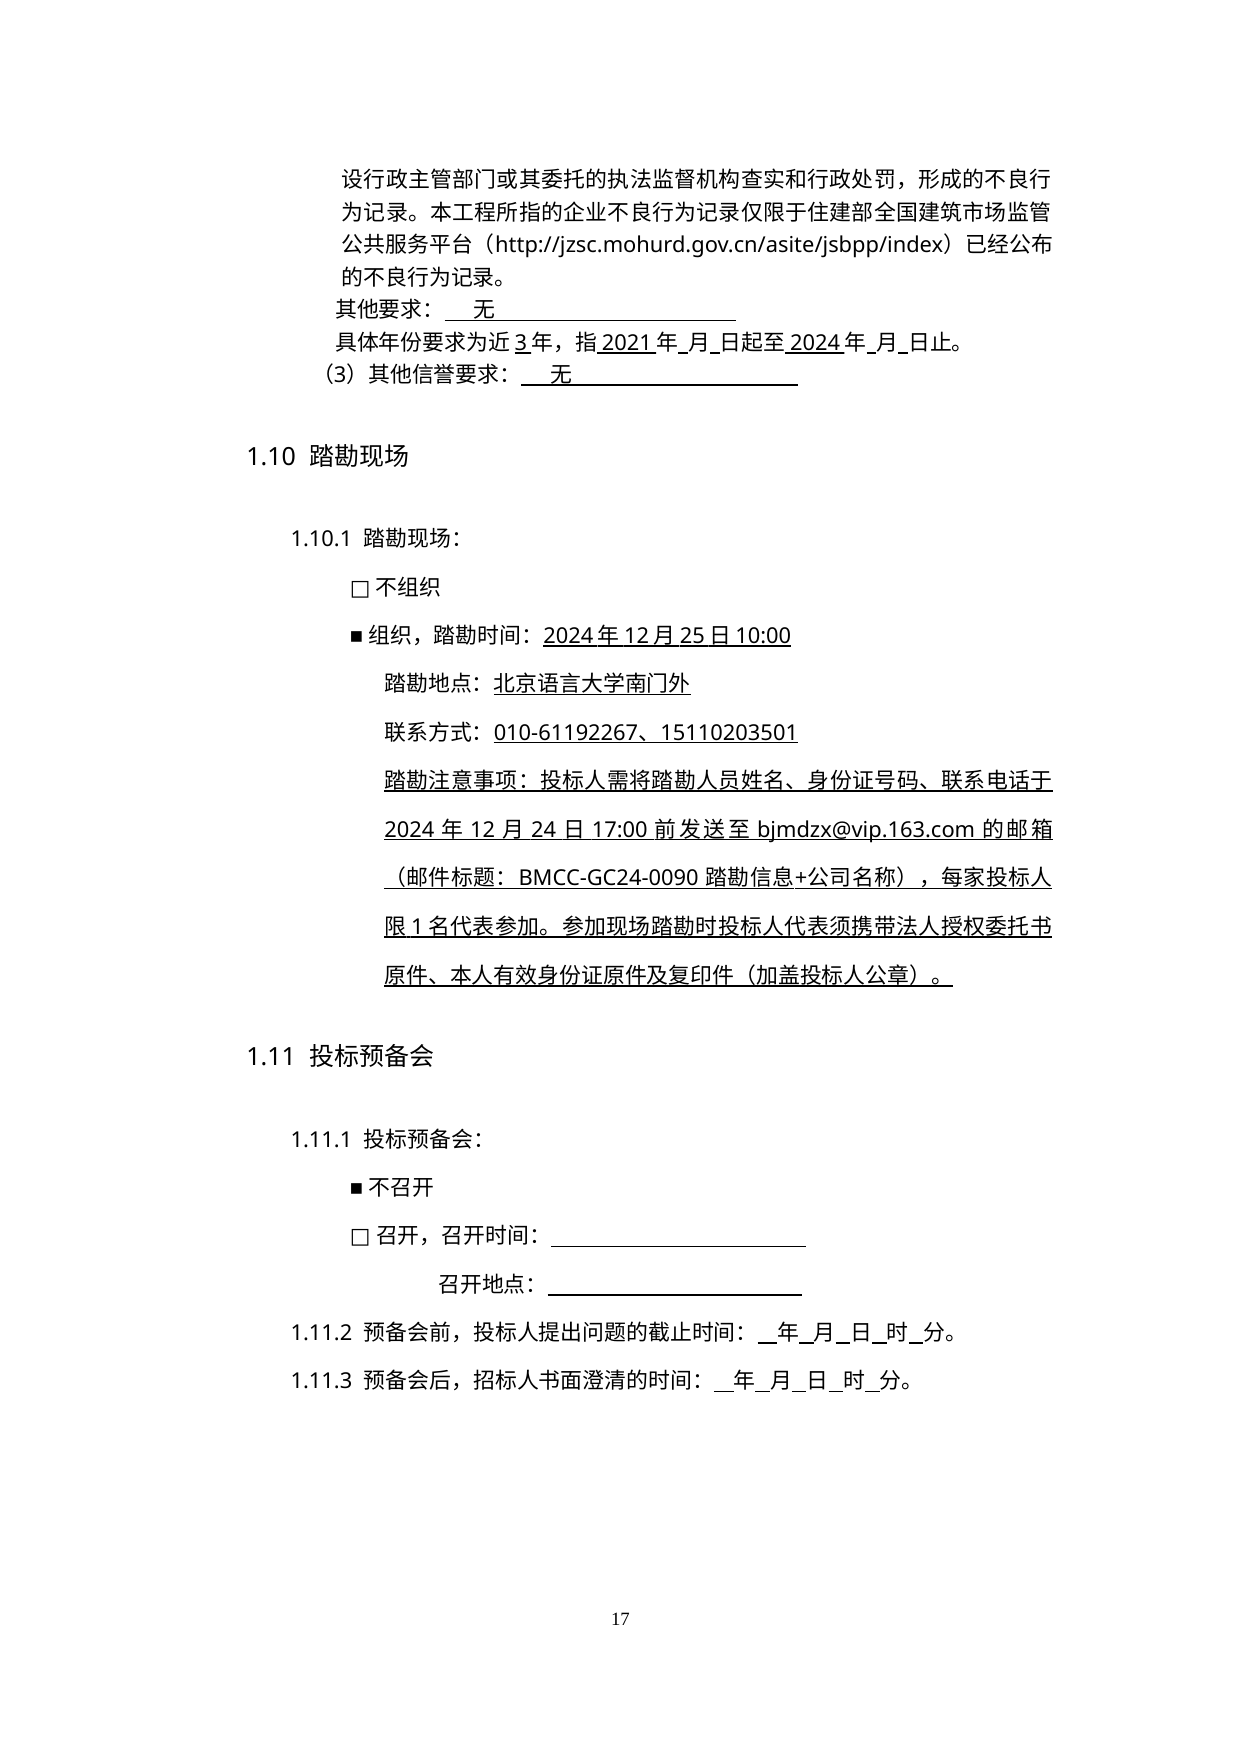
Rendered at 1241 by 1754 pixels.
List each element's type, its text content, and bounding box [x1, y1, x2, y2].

text 1.11.1 投标预备会： [246, 1122, 1053, 1154]
text 联系方式：010-61192267、15110203501 [384, 714, 1053, 747]
text 召开地点： [246, 1267, 1053, 1299]
text 具体年份要求为近3年，指 2021年 月 日起至 2024年 月 日止。 [335, 324, 1053, 357]
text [335, 162, 1053, 292]
text ■ 不召开 [246, 1170, 1053, 1202]
text ■ 组织，踏勘时间：2024年12月25日10:00 [246, 618, 1053, 650]
text 踏勘地点：北京语言大学南门外 [384, 666, 1053, 698]
text （3）其他信誉要求： 无 [246, 357, 1053, 389]
text 1.11 投标预备会 [246, 1022, 1053, 1087]
text 踏勘注意事项：投标人需将踏勘人员姓名、身份证号码、联系电话于2024年12月24日17:00前发送至bjmdzx@vip.163.com的邮箱（邮件标题：BMCC-GC24-0090 踏勘信息+公司名称），每家投标人限1名代表参加。参加现场踏勘时投标人代表须携带法人授权委托书原件、本人有效身份证原件及复印件（加盖投标人公章）。 [384, 840, 1053, 990]
text 踏勘注意事项：投标人需将踏勘人员姓名、身份证号码、联系电话于2024年12月24日17:00前发送至bjmdzx@vip.163.com的邮箱（邮件标题：BMCC-GC24-0090 踏勘信息+公司名称），每家投标人限1名代表参加。参加现场踏勘时投标人代表须携带法人授权委托书原件、本人有效身份证原件及复印件（加盖投标人公章）。 [384, 792, 1053, 839]
text 其他要求： 无 [335, 292, 1053, 324]
text □ 召开，召开时间： [246, 1218, 1053, 1251]
text 1.10 踏勘现场 [246, 422, 1053, 487]
text 1.10.1 踏勘现场： [246, 521, 1053, 553]
text 1.11.3 预备会后，招标人书面澄清的时间： 年 月 日 时 分。 [246, 1363, 1053, 1396]
text □ 不组织 [246, 569, 1053, 602]
text 1.11.2 预备会前，投标人提出问题的截止时间： 年 月 日 时 分。 [246, 1315, 1053, 1347]
text 踏勘注意事项：投标人需将踏勘人员姓名、身份证号码、联系电话于2024年12月24日17:00前发送至bjmdzx@vip.163.com的邮箱（邮件标题：BMCC-GC24-0090 踏勘信息+公司名称），每家投标人限1名代表参加。参加现场踏勘时投标人代表须携带法人授权委托书原件、本人有效身份证原件及复印件（加盖投标人公章）。 [384, 763, 1053, 790]
